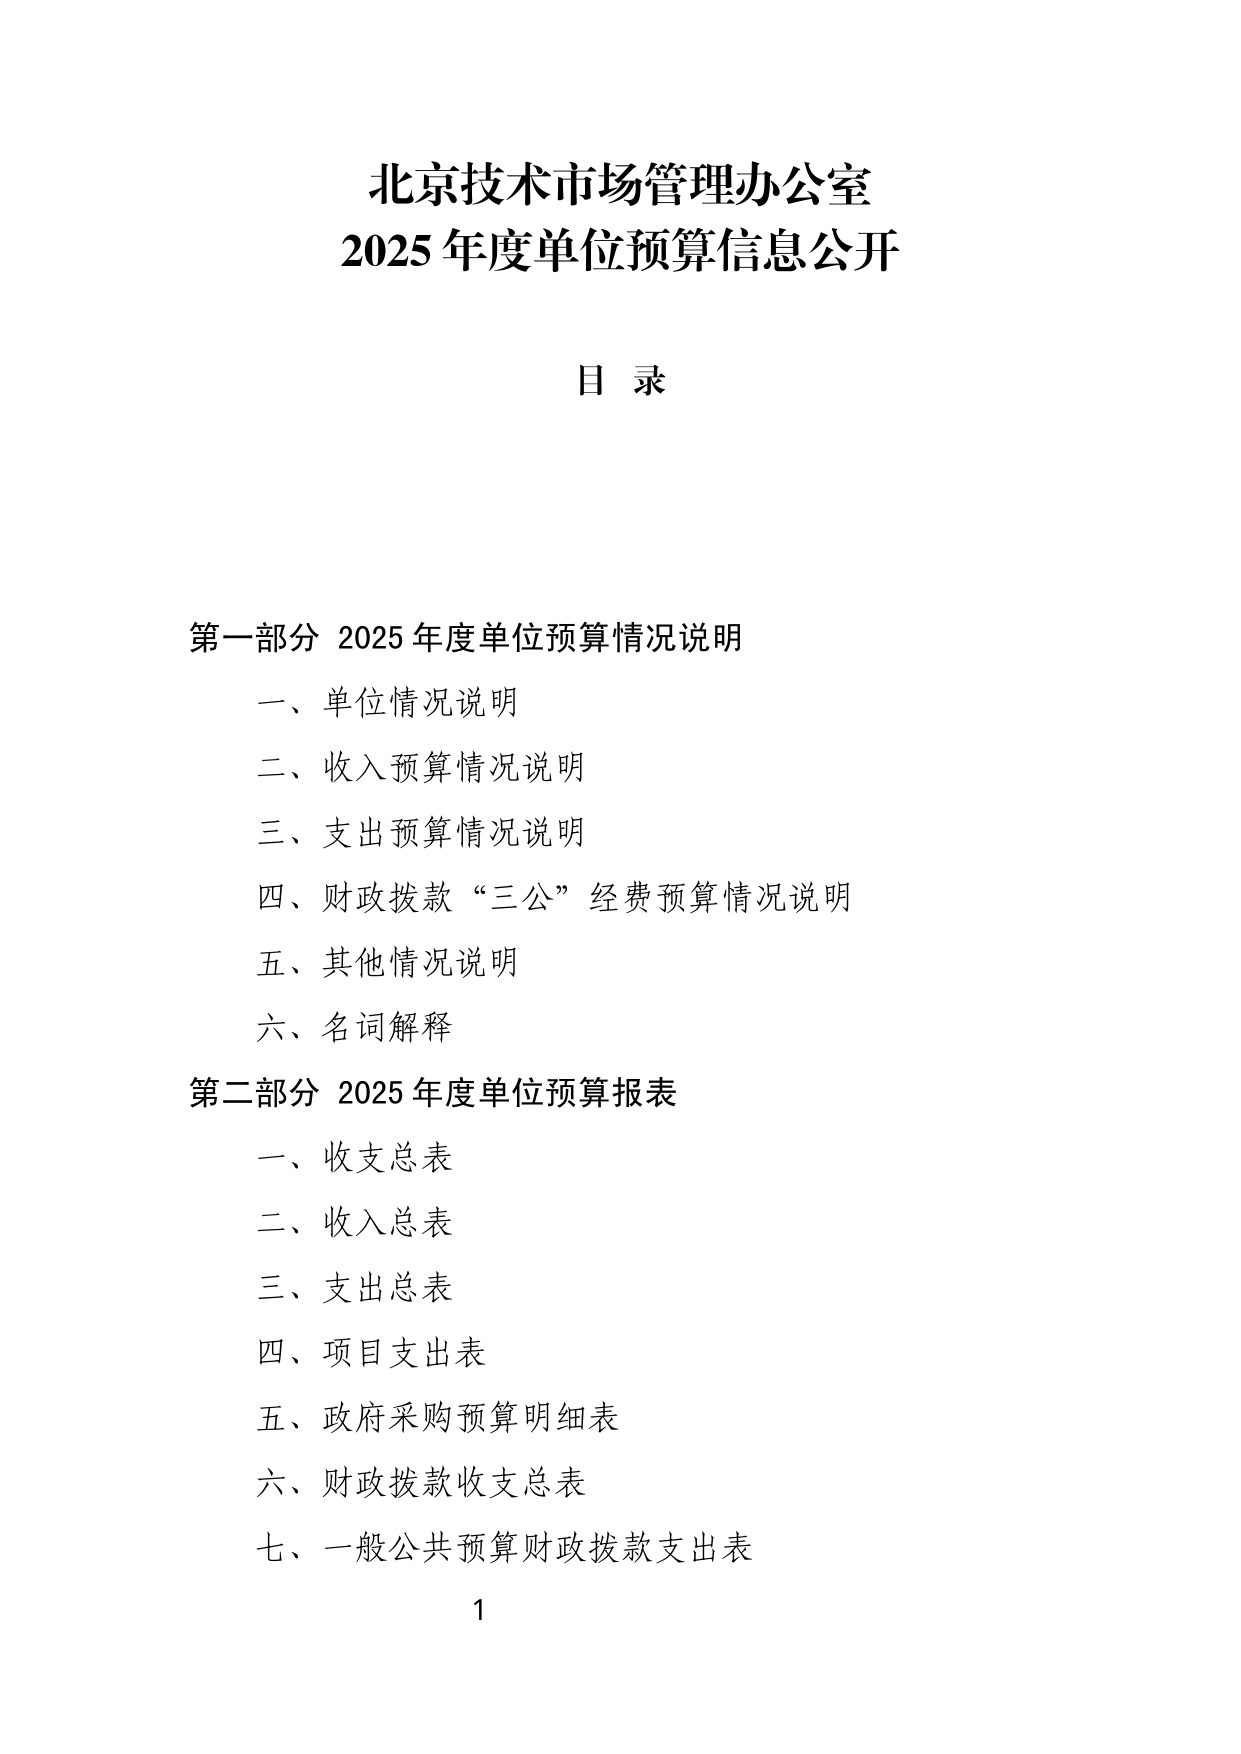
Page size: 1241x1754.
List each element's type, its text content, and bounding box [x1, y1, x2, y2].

text 四、项目支出表 [187, 1318, 1053, 1383]
text 第一部分 2025年度单位预算情况说明 [187, 603, 1053, 668]
text 六、财政拨款收支总表 [187, 1448, 1053, 1513]
text 三、支出预算情况说明 [187, 798, 1053, 863]
text 北京技术市场管理办公室 [187, 155, 1053, 220]
text 2025年度单位预算信息公开 [187, 220, 1053, 285]
text 二、收入总表 [187, 1188, 1053, 1253]
text 四、财政拨款“三公”经费预算情况说明 [187, 863, 1053, 928]
text 六、名词解释 [187, 993, 1053, 1058]
text 三、支出总表 [187, 1253, 1053, 1318]
text 五、政府采购预算明细表 [187, 1383, 1053, 1448]
text 目 录 [187, 350, 1053, 415]
text 五、其他情况说明 [187, 928, 1053, 993]
text 第二部分 2025年度单位预算报表 [187, 1058, 1053, 1123]
text 二、收入预算情况说明 [187, 733, 1053, 798]
text 一、单位情况说明 [187, 668, 1053, 733]
text 一、收支总表 [187, 1123, 1053, 1188]
text 七、一般公共预算财政拨款支出表 [187, 1513, 1053, 1578]
